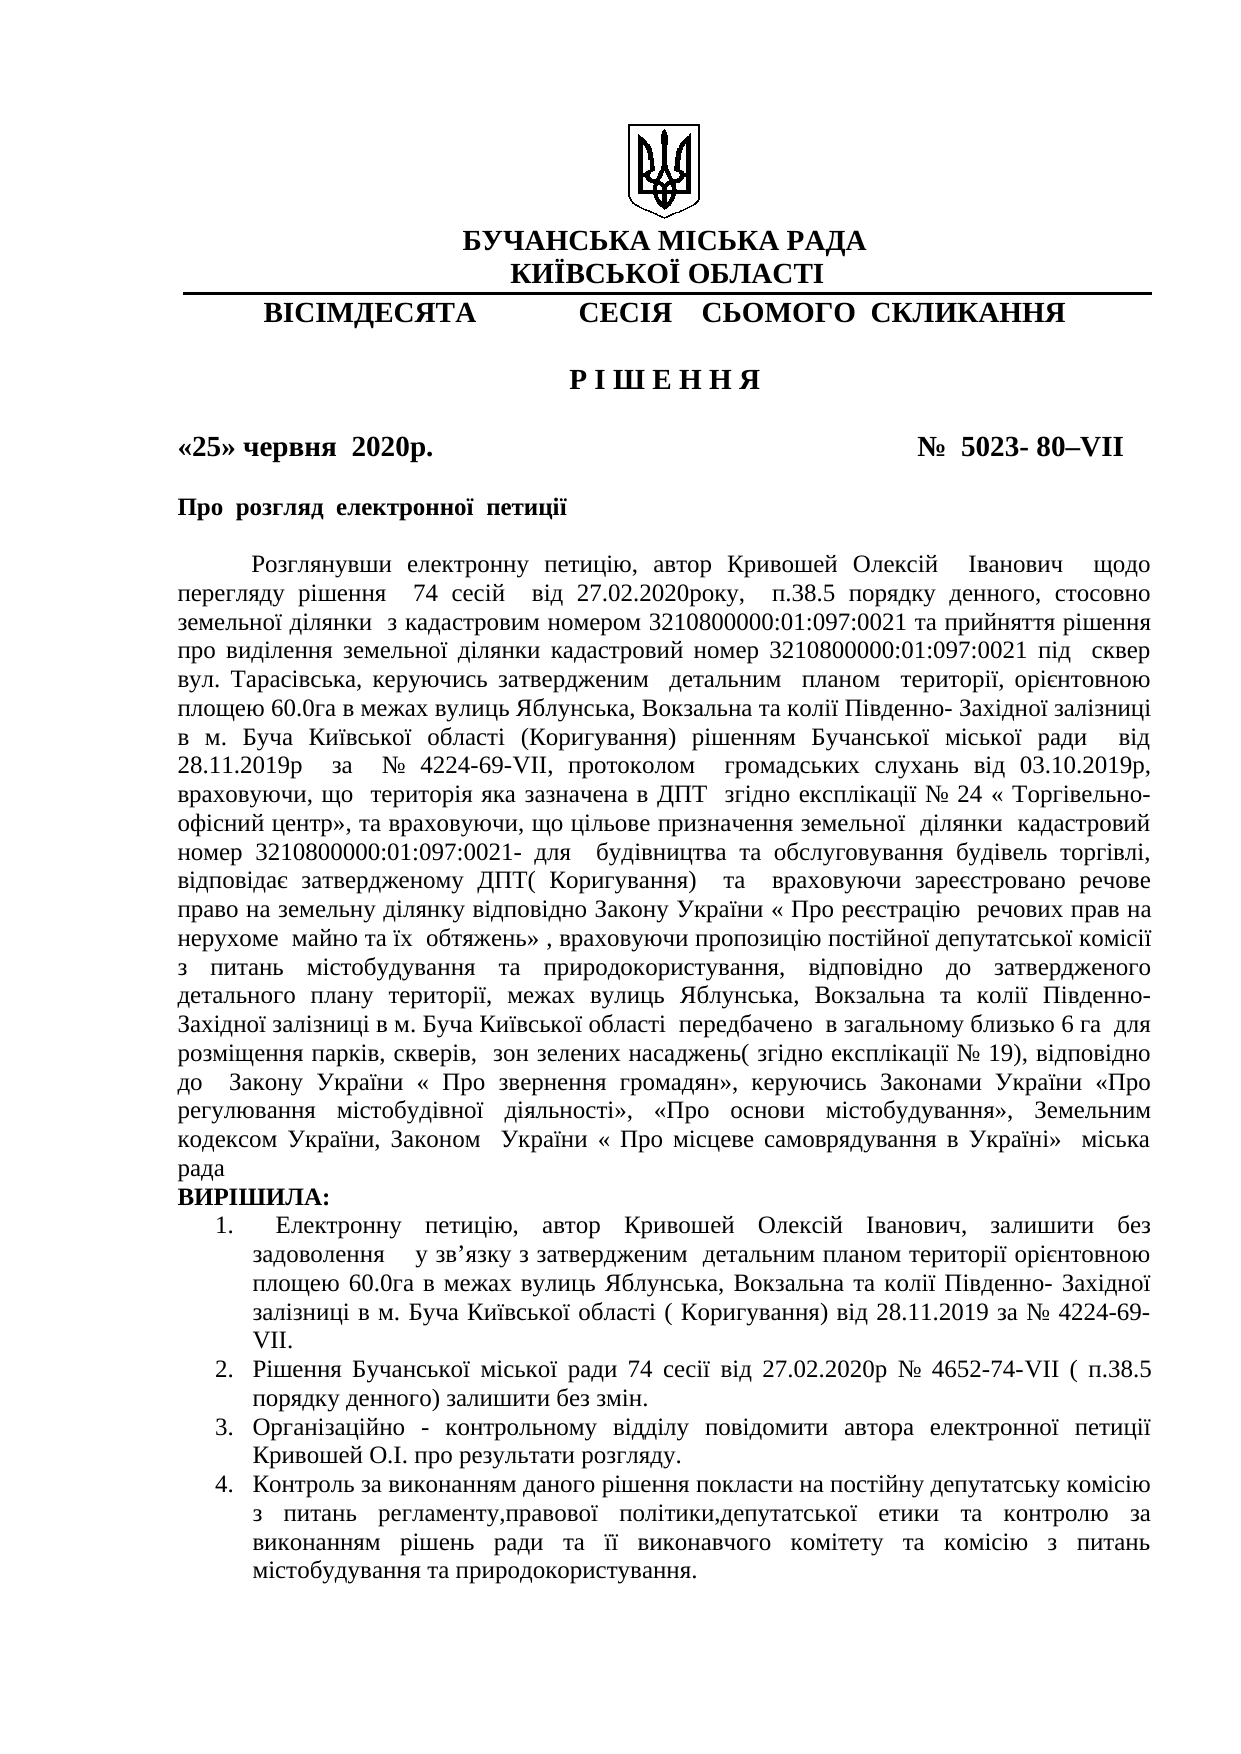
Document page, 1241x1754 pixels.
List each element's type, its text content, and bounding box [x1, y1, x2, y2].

text КИЇВСЬКОЇ ОБЛАСТІ [183, 256, 1152, 292]
list Електронну петицію, автор Кривошей Олексій Іванович, залишити без задоволення у зв’язку з затвердженим детальним планом території орієнтовною площею 60.0га в межах вулиць Яблунська, Вокзальна та колії Південно- Західної залізниці в м. Буча Київської області ( Коригування) від 28.11.2019 за № 4224-69-VІІ. [215, 1210, 1152, 1354]
text ВІСІМДЕСЯТА СЕСІЯ СЬОМОГО СКЛИКАННЯ [177, 295, 1152, 329]
text «25» червня 2020р. № 5023- 80–VІІ [177, 429, 1152, 463]
list Контроль за виконанням даного рішення покласти на постійну депутатську комісію з питань регламенту,правової політики,депутатської етики та контролю за виконанням рішень ради та її виконавчого комітету та комісію з питань містобудування та природокористування. [215, 1469, 1152, 1584]
text Про розгляд електронної петиції [177, 492, 1152, 520]
text БУЧАНСЬКА МІСЬКА РАДА [177, 223, 1152, 256]
text Розглянувши електронну петицію, автор Кривошей Олексій Іванович щодо перегляду рішення 74 сесій від 27.02.2020року, п.38.5 порядку денного, стосовно земельної ділянки з кадастровим номером 3210800000:01:097:0021 та прийняття рішення про виділення земельної ділянки кадастровий номер 3210800000:01:097:0021 під сквер вул. Тарасівська, керуючись затвердженим детальним планом території, орієнтовною площею 60.0га в межах вулиць Яблунська, Вокзальна та колії Південно- Західної залізниці в м. Буча Київської області (Коригування) рішенням Бучанської міської ради від 28.11.2019р за № 4224-69-VІІ, протоколом громадських слухань від 03.10.2019р, враховуючи, що територія яка зазначена в ДПТ згідно експлікації № 24 « Торгівельно- офісний центр», та враховуючи, що цільове призначення земельної ділянки кадастровий номер 3210800000:01:097:0021- для будівництва та обслуговування будівель торгівлі, відповідає затвердженому ДПТ( Коригування) та враховуючи зареєстровано речове право на земельну ділянку відповідно Закону України « Про реєстрацію речових прав на нерухоме майно та їх обтяжень» , враховуючи пропозицію постійної депутатської комісії з питань містобудування та природокористування, відповідно до затвердженого детального плану території, межах вулиць Яблунська, Вокзальна та колії Південно- Західної залізниці в м. Буча Київської області передбачено в загальному близько 6 га для розміщення парків, скверів, зон зелених насаджень( згідно експлікації № 19), відповідно до Закону України « Про звернення громадян», керуючись Законами України «Про регулювання містобудівної діяльності», «Про основи містобудування», Земельним кодексом України, Законом України « Про місцеве самоврядування в Україні» міська рада [177, 549, 1152, 1182]
list Організаційно - контрольному відділу повідомити автора електронної петиції Кривошей О.І. про результати розгляду. [215, 1412, 1152, 1469]
list Рішення Бучанської міської ради 74 сесії від 27.02.2020р № 4652-74-VІІ ( п.38.5 порядку денного) залишити без змін. [215, 1354, 1152, 1412]
text Р І Ш Е Н Н Я [177, 362, 1152, 396]
text ВИРІШИЛА: [177, 1182, 1152, 1210]
